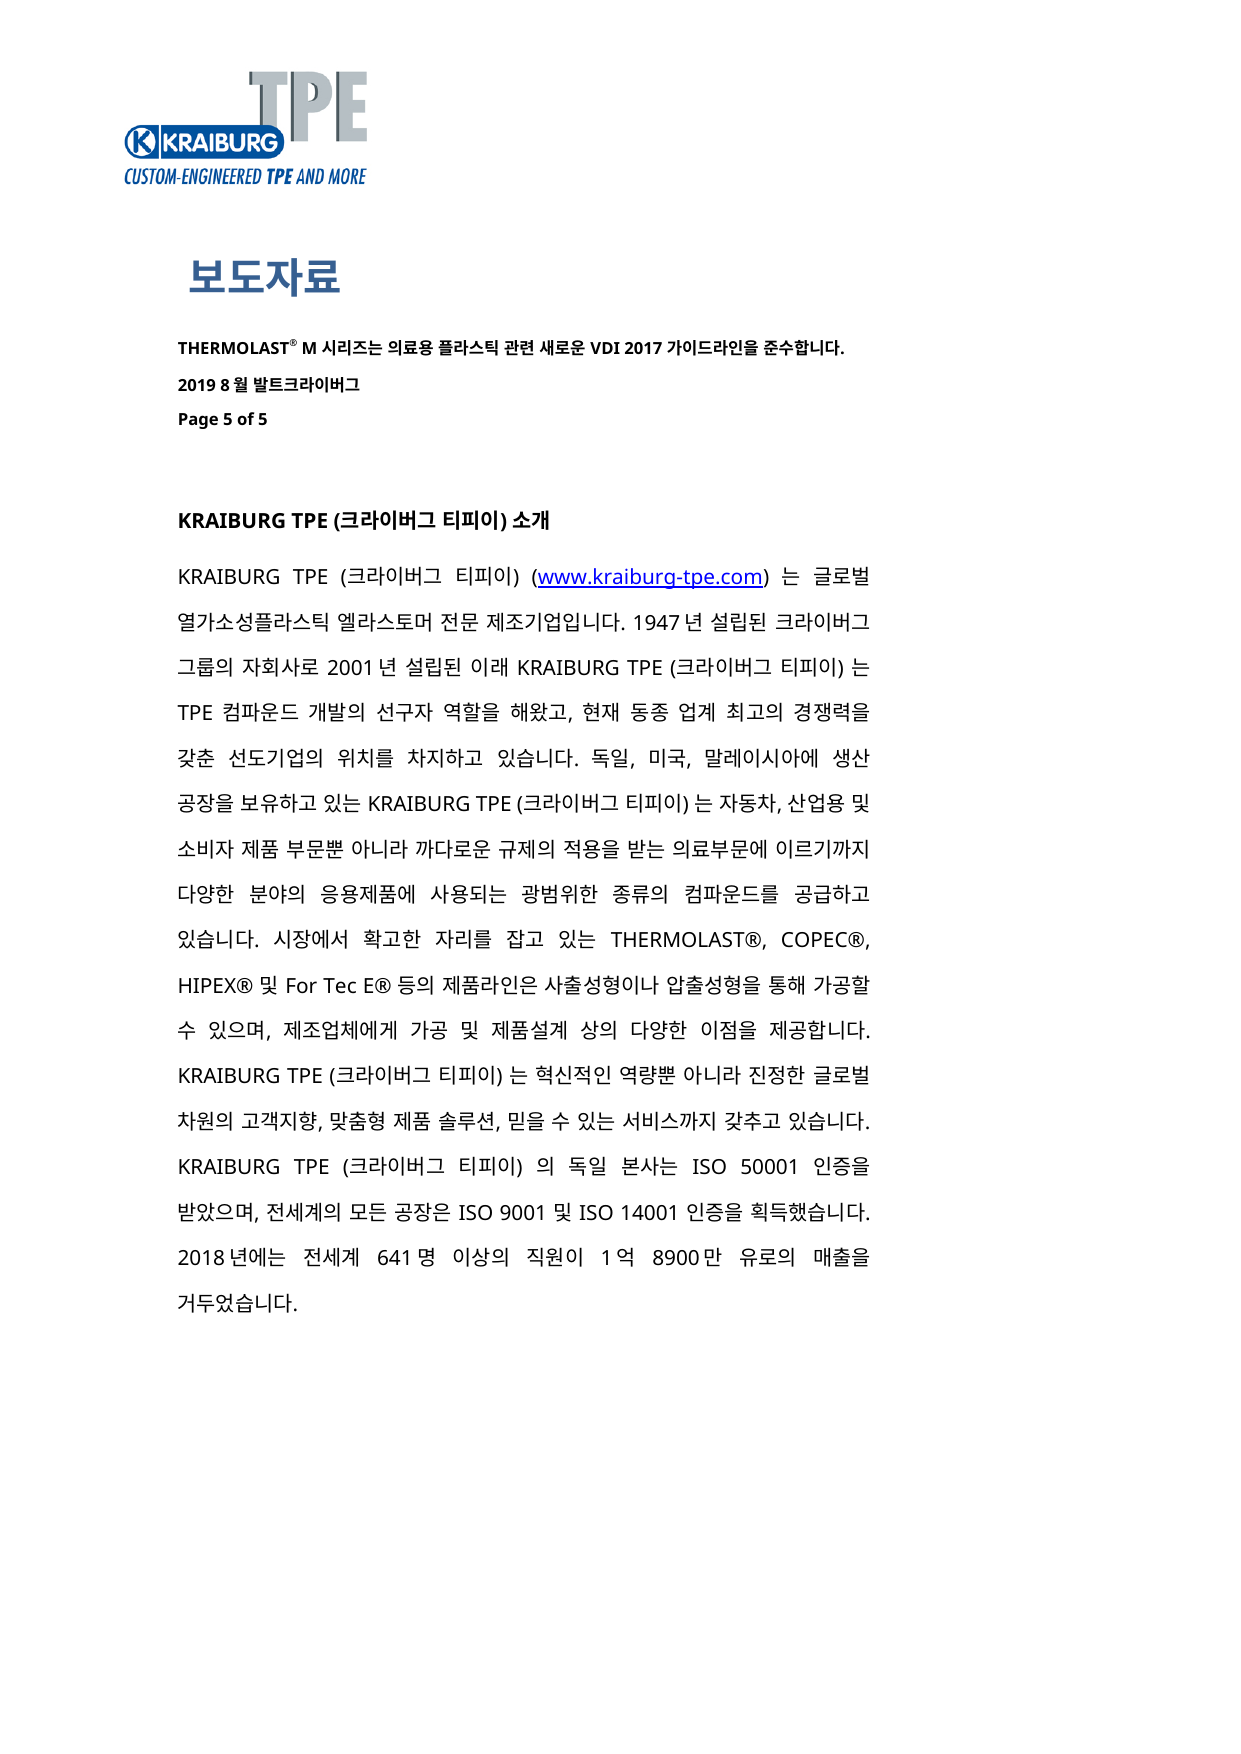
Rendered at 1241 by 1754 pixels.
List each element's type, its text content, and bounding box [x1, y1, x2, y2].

text KRAIBURG TPE (크라이버그 티피이) 소개 [177, 505, 871, 535]
text KRAIBURG TPE (크라이버그 티피이) (www.kraiburg-tpe.com) 는 글로벌 열가소성플라스틱 엘라스토머 전문 제조기업입니다. 1947년 설립된 크라이버그 그룹의 자회사로 2001년 설립된 이래 KRAIBURG TPE (크라이버그 티피이) 는 TPE 컴파운드 개발의 선구자 역할을 해왔고, 현재 동종 업계 최고의 경쟁력을 갖춘 선도기업의 위치를 차지하고 있습니다. 독일, 미국, 말레이시아에 생산 공장을 보유하고 있는 KRAIBURG TPE (크라이버그 티피이) 는 자동차, 산업용 및 소비자 제품 부문뿐 아니라 까다로운 규제의 적용을 받는 의료부문에 이르기까지 다양한 분야의 응용제품에 사용되는 광범위한 종류의 컴파운드를 공급하고 있습니다. 시장에서 확고한 자리를 잡고 있는 THERMOLAST®, COPEC®, HIPEX® 및 For Tec E® 등의 제품라인은 사출성형이나 압출성형을 통해 가공할 수 있으며, 제조업체에게 가공 및 제품설계 상의 다양한 이점을 제공합니다. KRAIBURG TPE (크라이버그 티피이) 는 혁신적인 역량뿐 아니라 진정한 글로벌 차원의 고객지향, 맞춤형 제품 솔루션, 믿을 수 있는 서비스까지 갖추고 있습니다. KRAIBURG TPE (크라이버그 티피이) 의 독일 본사는 ISO 50001 인증을 받았으며, 전세계의 모든 공장은 ISO 9001 및 ISO 14001 인증을 획득했습니다. 2018년에는 전세계 641명 이상의 직원이 1억 8900만 유로의 매출을 거두었습니다. [177, 560, 871, 1317]
picture [112, 55, 379, 200]
